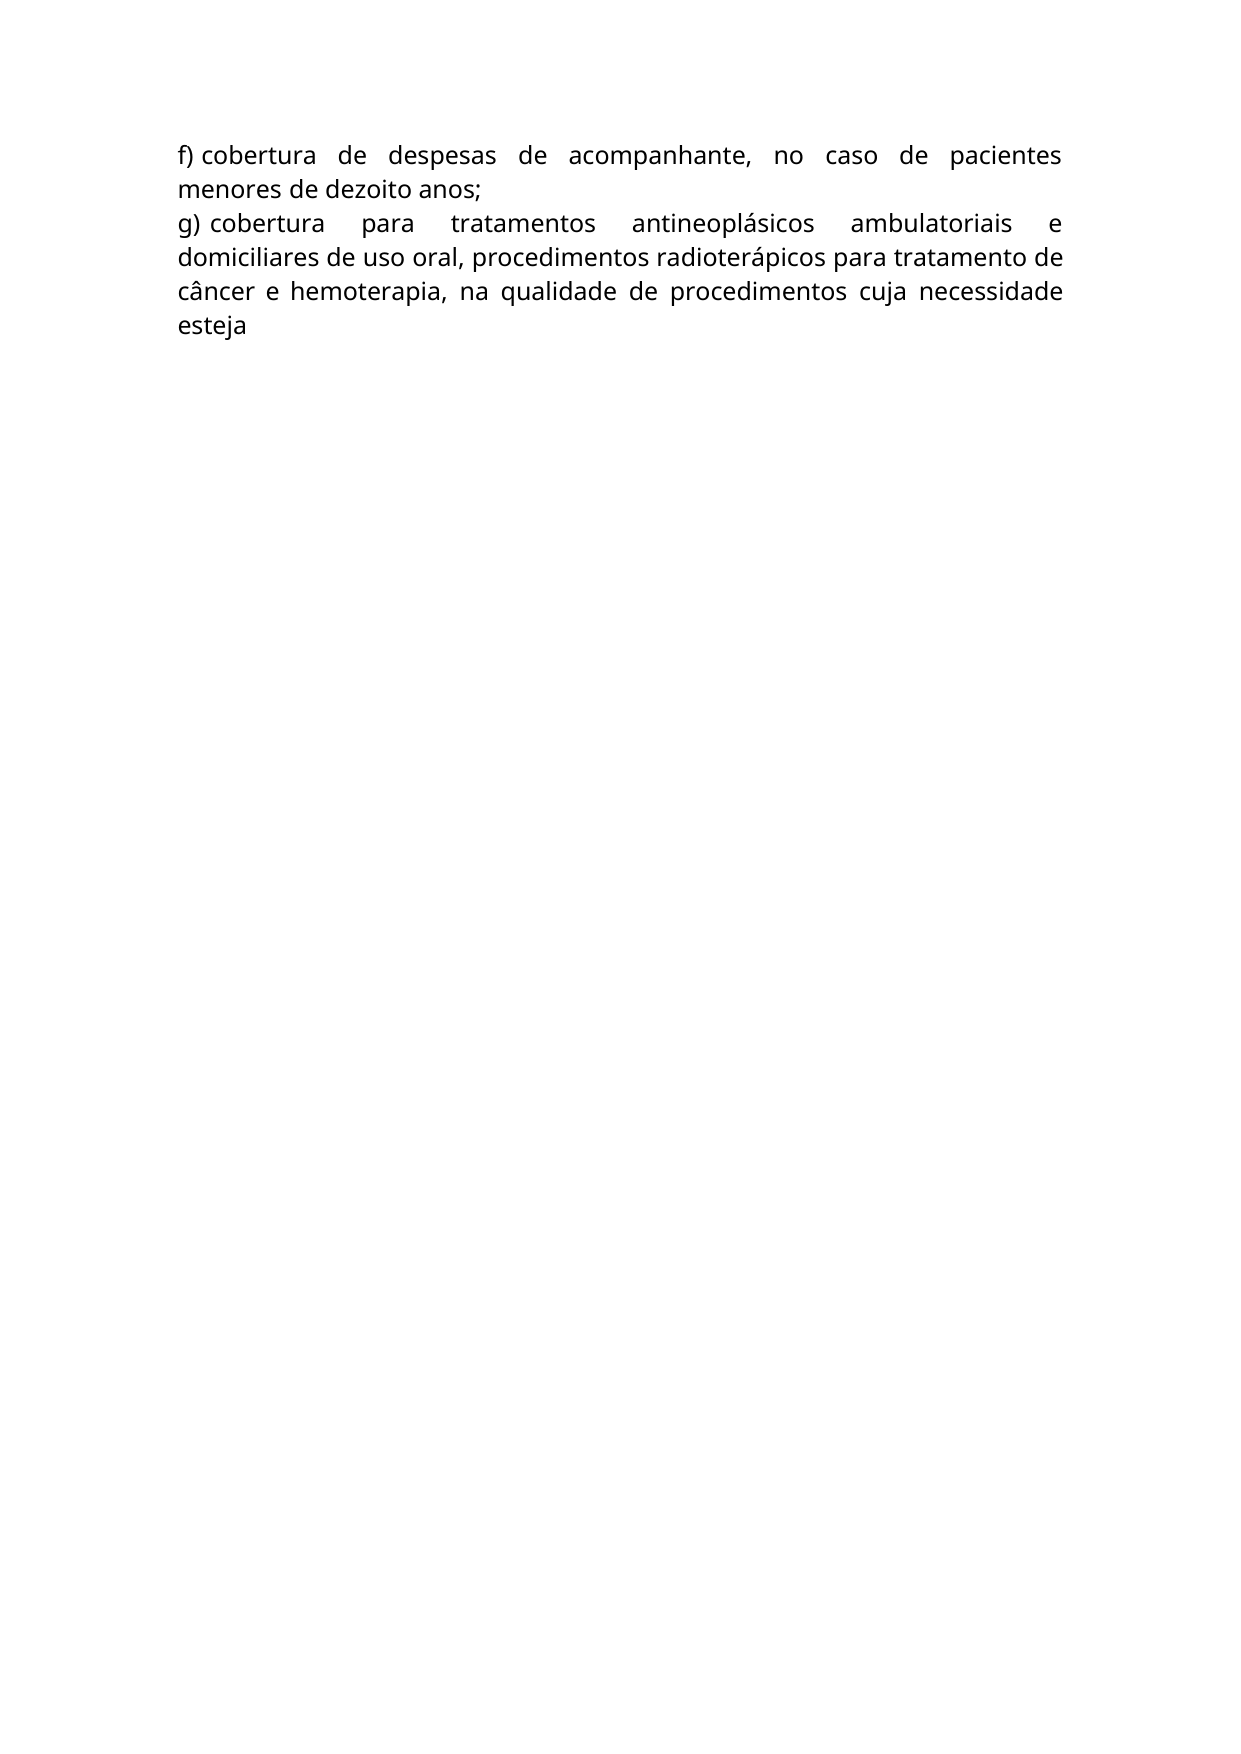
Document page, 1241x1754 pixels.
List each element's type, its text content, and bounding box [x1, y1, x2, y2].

list cobertura de despesas de acompanhante, no caso de pacientes menores de dezoito anos; [177, 137, 1062, 206]
list cobertura para tratamentos antineoplásicos ambulatoriais e domiciliares de uso oral, procedimentos radioterápicos para tratamento de câncer e hemoterapia, na qualidade de procedimentos cuja necessidade esteja [177, 206, 1063, 342]
